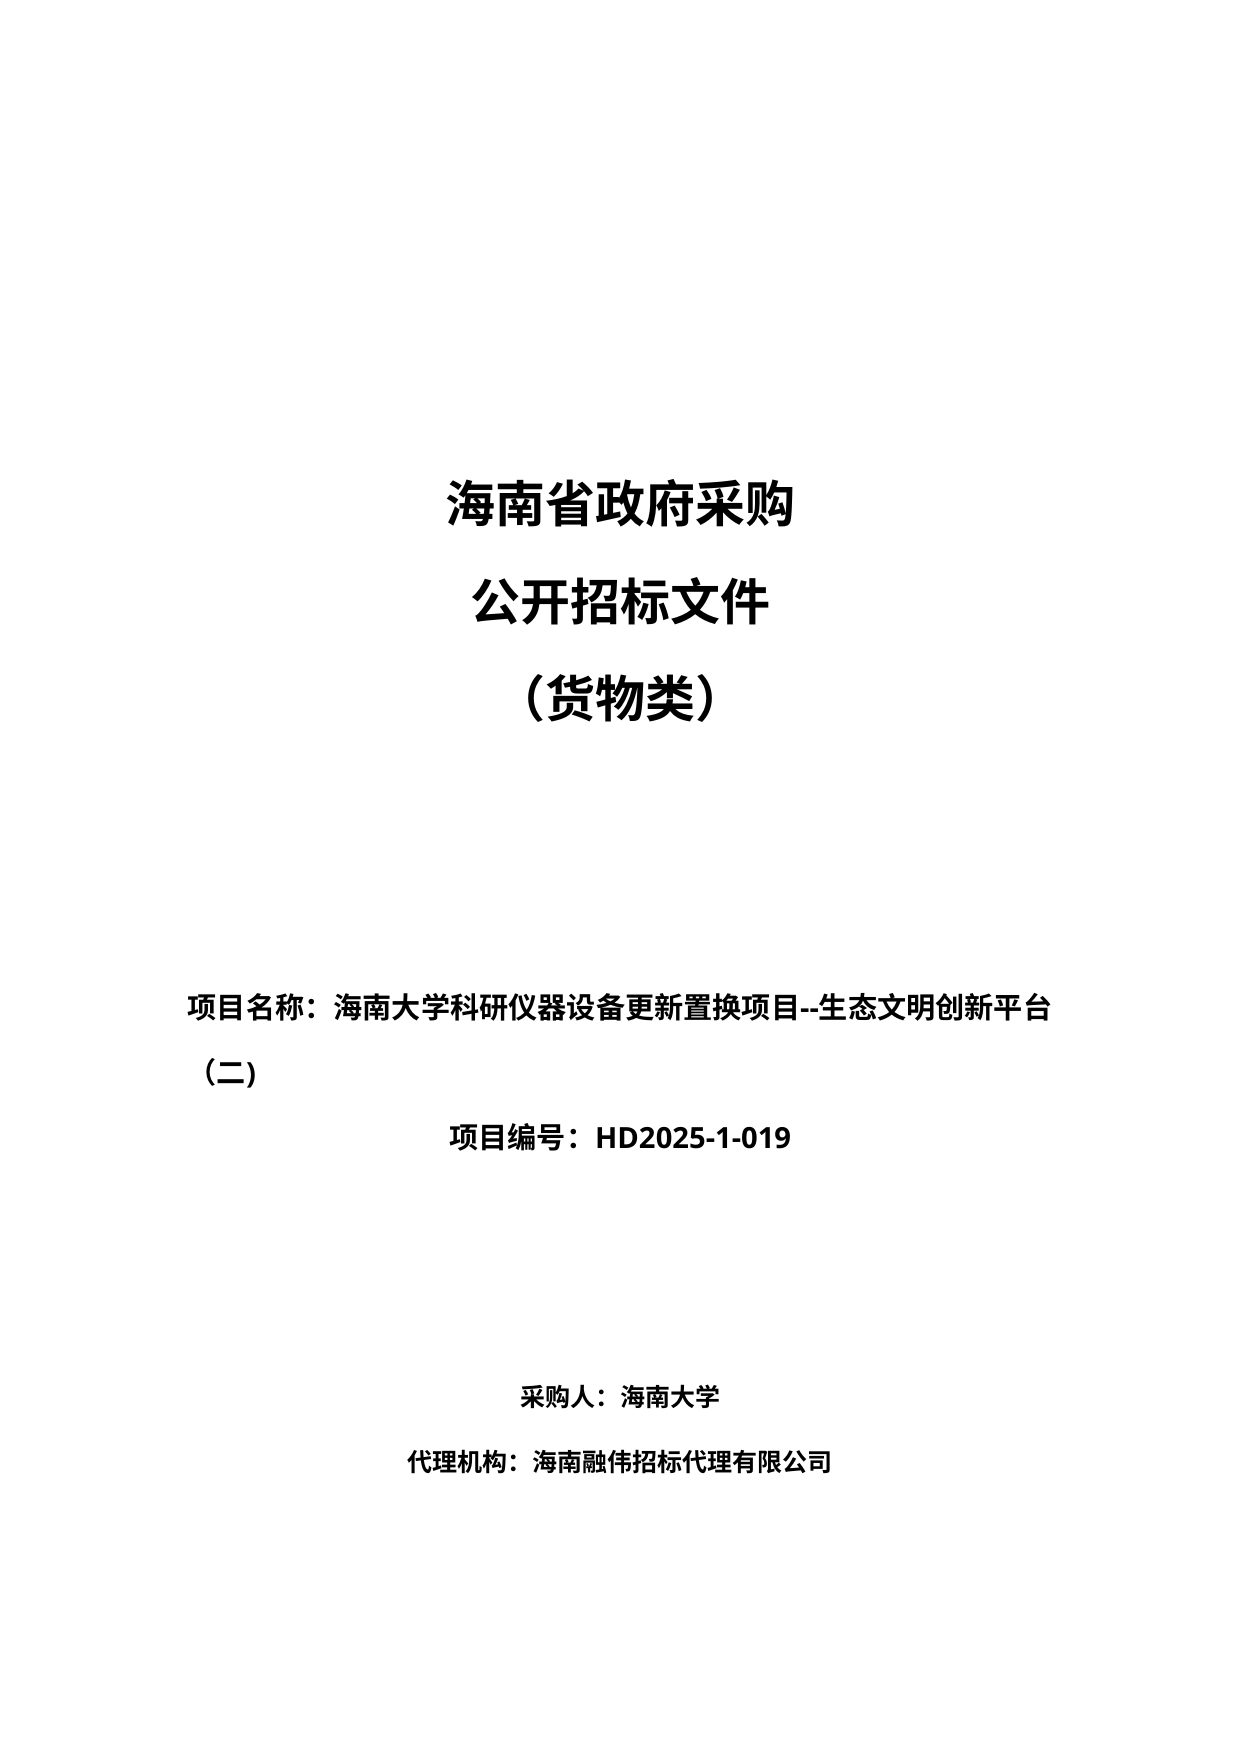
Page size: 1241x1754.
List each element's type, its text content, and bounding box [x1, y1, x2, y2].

text 项目名称：海南大学科研仪器设备更新置换项目--生态文明创新平台（二) [187, 974, 1053, 1104]
text 项目编号：HD2025-1-019 [187, 1104, 1053, 1169]
text 代理机构：海南融伟招标代理有限公司 [187, 1429, 1053, 1494]
text 公开招标文件 [187, 552, 1053, 649]
text 海南省政府采购 [187, 454, 1053, 552]
text 采购人：海南大学 [187, 1364, 1053, 1429]
text （货物类） [187, 649, 1053, 747]
